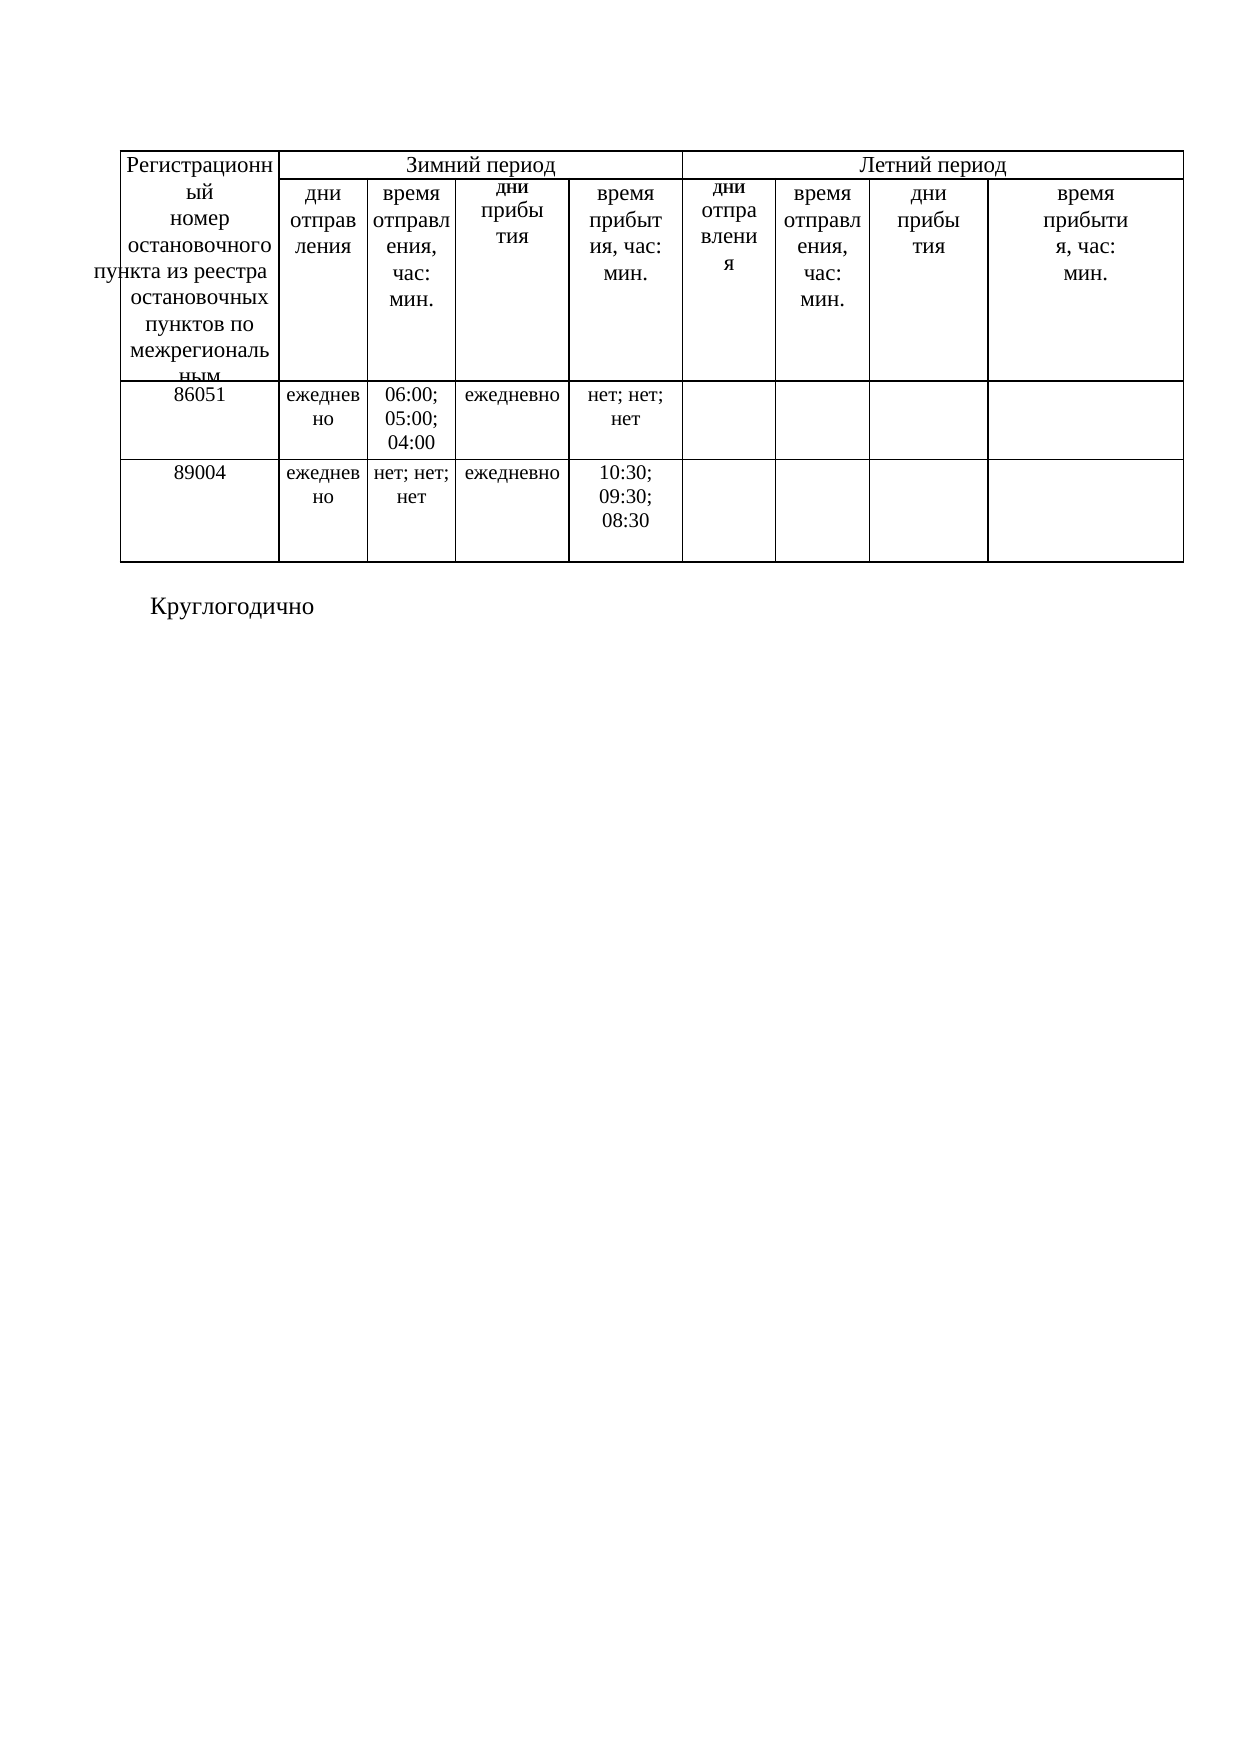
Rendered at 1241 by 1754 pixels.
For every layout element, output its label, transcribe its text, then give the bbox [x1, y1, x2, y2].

table_cell дни прибы тия [870, 180, 987, 380]
table_cell 10:30; 09:30; 08:30 [570, 460, 682, 561]
table_cell [989, 382, 1183, 458]
table_cell нет; нет; нет [570, 382, 682, 458]
table_cell [683, 460, 775, 561]
table_header Зимний период [280, 152, 682, 178]
table_cell нет; нет; нет [368, 460, 455, 561]
table_cell [870, 460, 987, 561]
table_cell время отправл ения, час: мин. [368, 180, 455, 380]
table_cell [870, 382, 987, 458]
table_header Летний период [683, 152, 1183, 178]
table_cell 06:00; 05:00; 04:00 [368, 382, 455, 458]
table_cell ежедневно [280, 382, 367, 458]
table_cell [683, 382, 775, 458]
table_cell 89004 [121, 460, 278, 561]
table_cell ежедневно [456, 460, 568, 561]
table_cell [776, 382, 869, 458]
table_cell время прибыт ия, час: мин. [570, 180, 682, 380]
table_cell [989, 460, 1183, 561]
table_cell ежедневно [456, 382, 568, 458]
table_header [121, 152, 278, 380]
table_cell ДНИ отпра влени я [683, 180, 775, 380]
table_cell [776, 460, 869, 561]
table_cell ежедневно [280, 460, 367, 561]
table_cell ДНИ прибы тия [456, 180, 568, 380]
table_cell время прибыти я, час: мин. [989, 180, 1183, 380]
table_cell время отправл ения, час: мин. [776, 180, 869, 380]
table_cell дни отправ ления [280, 180, 367, 380]
text Круглогодично [150, 591, 1090, 620]
table_cell 86051 [121, 382, 278, 458]
